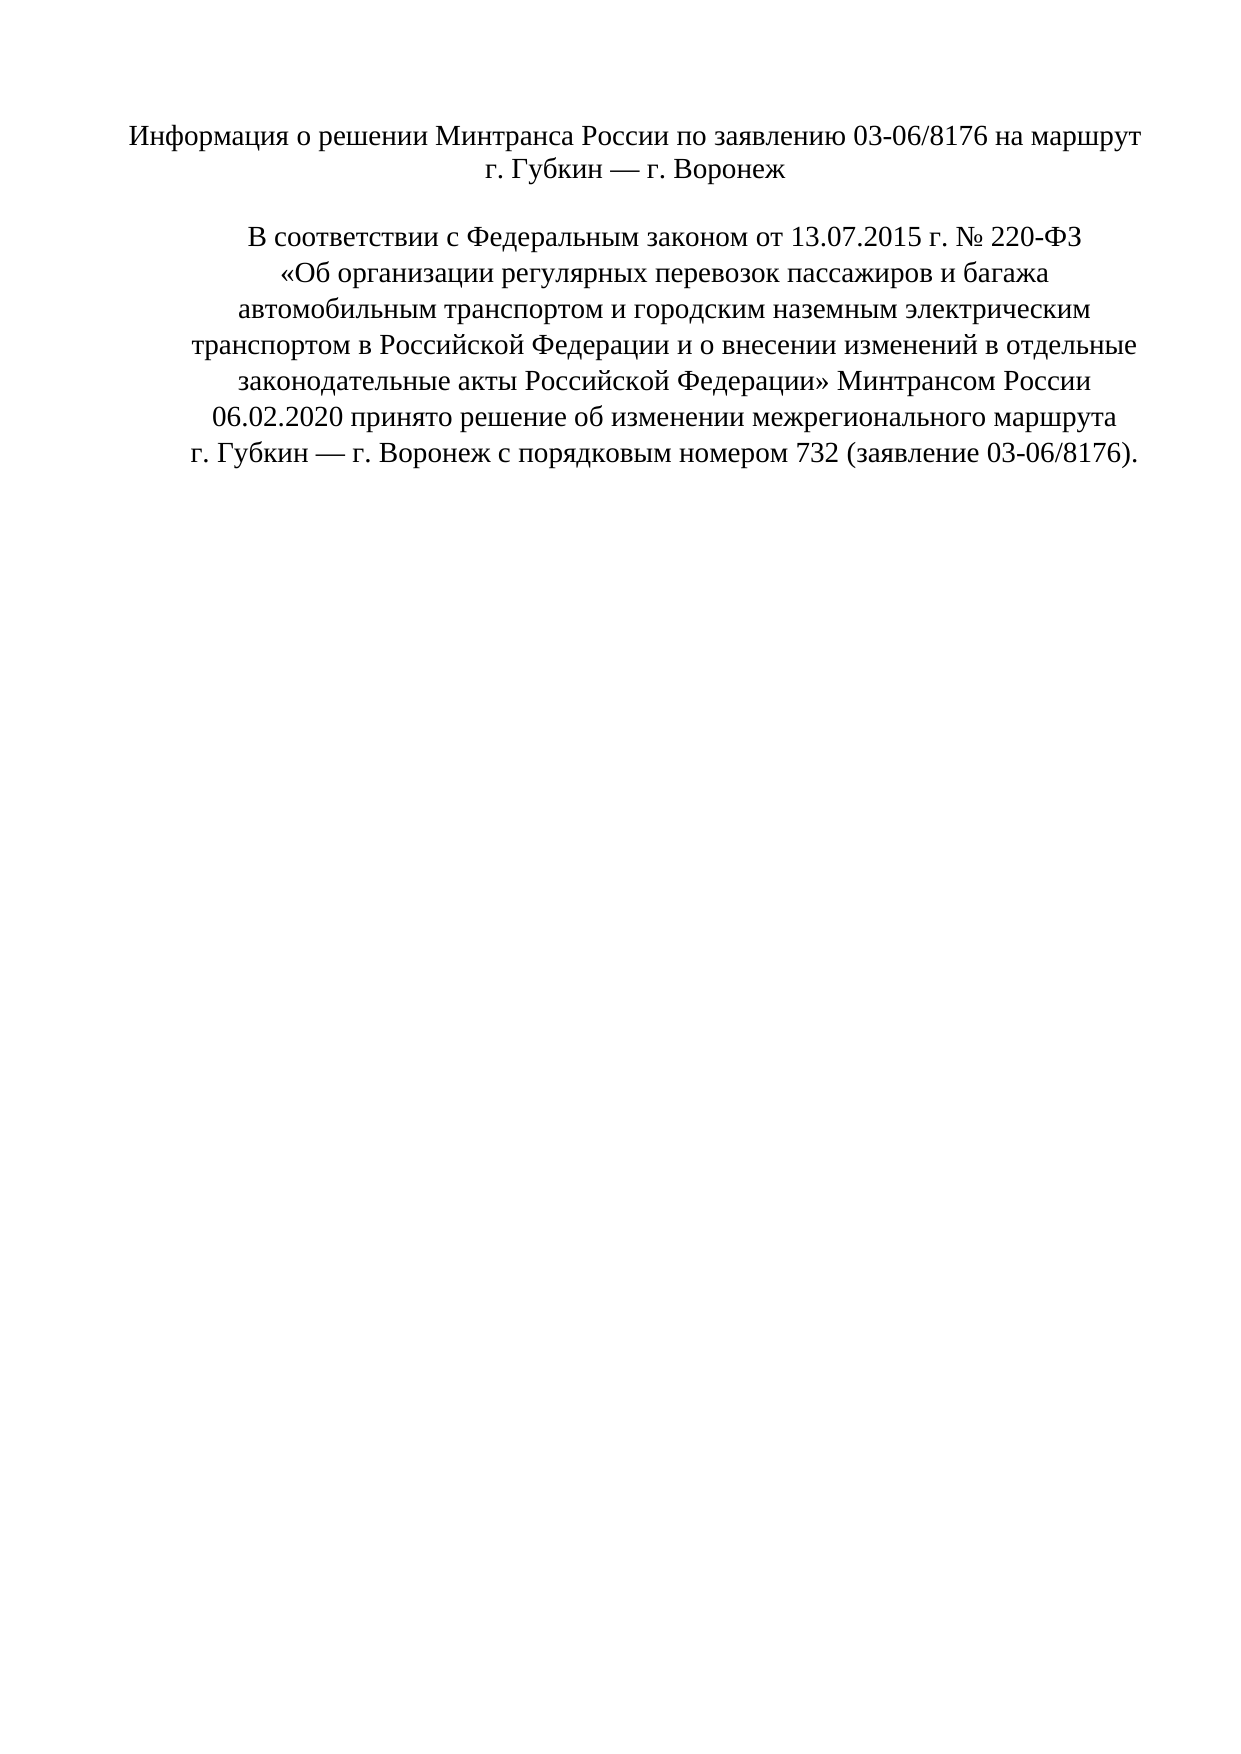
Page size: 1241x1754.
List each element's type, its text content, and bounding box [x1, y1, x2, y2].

text В соответствии с Федеральным законом от 13.07.2015 г. № 220-ФЗ «Об организации регулярных перевозок пассажиров и багажа автомобильным транспортом и городским наземным электрическим транспортом в Российской Федерации и о внесении изменений в отдельные законодательные акты Российской Федерации» Минтрансом России 06.02.2020 принято решение об изменении межрегионального маршрута г. Губкин — г. Воронеж с порядковым номером 732 (заявление 03-06/8176). [177, 219, 1152, 469]
text Информация о решении Минтранса России по заявлению 03-06/8176 на маршрут г. Губкин — г. Воронеж [118, 118, 1152, 185]
